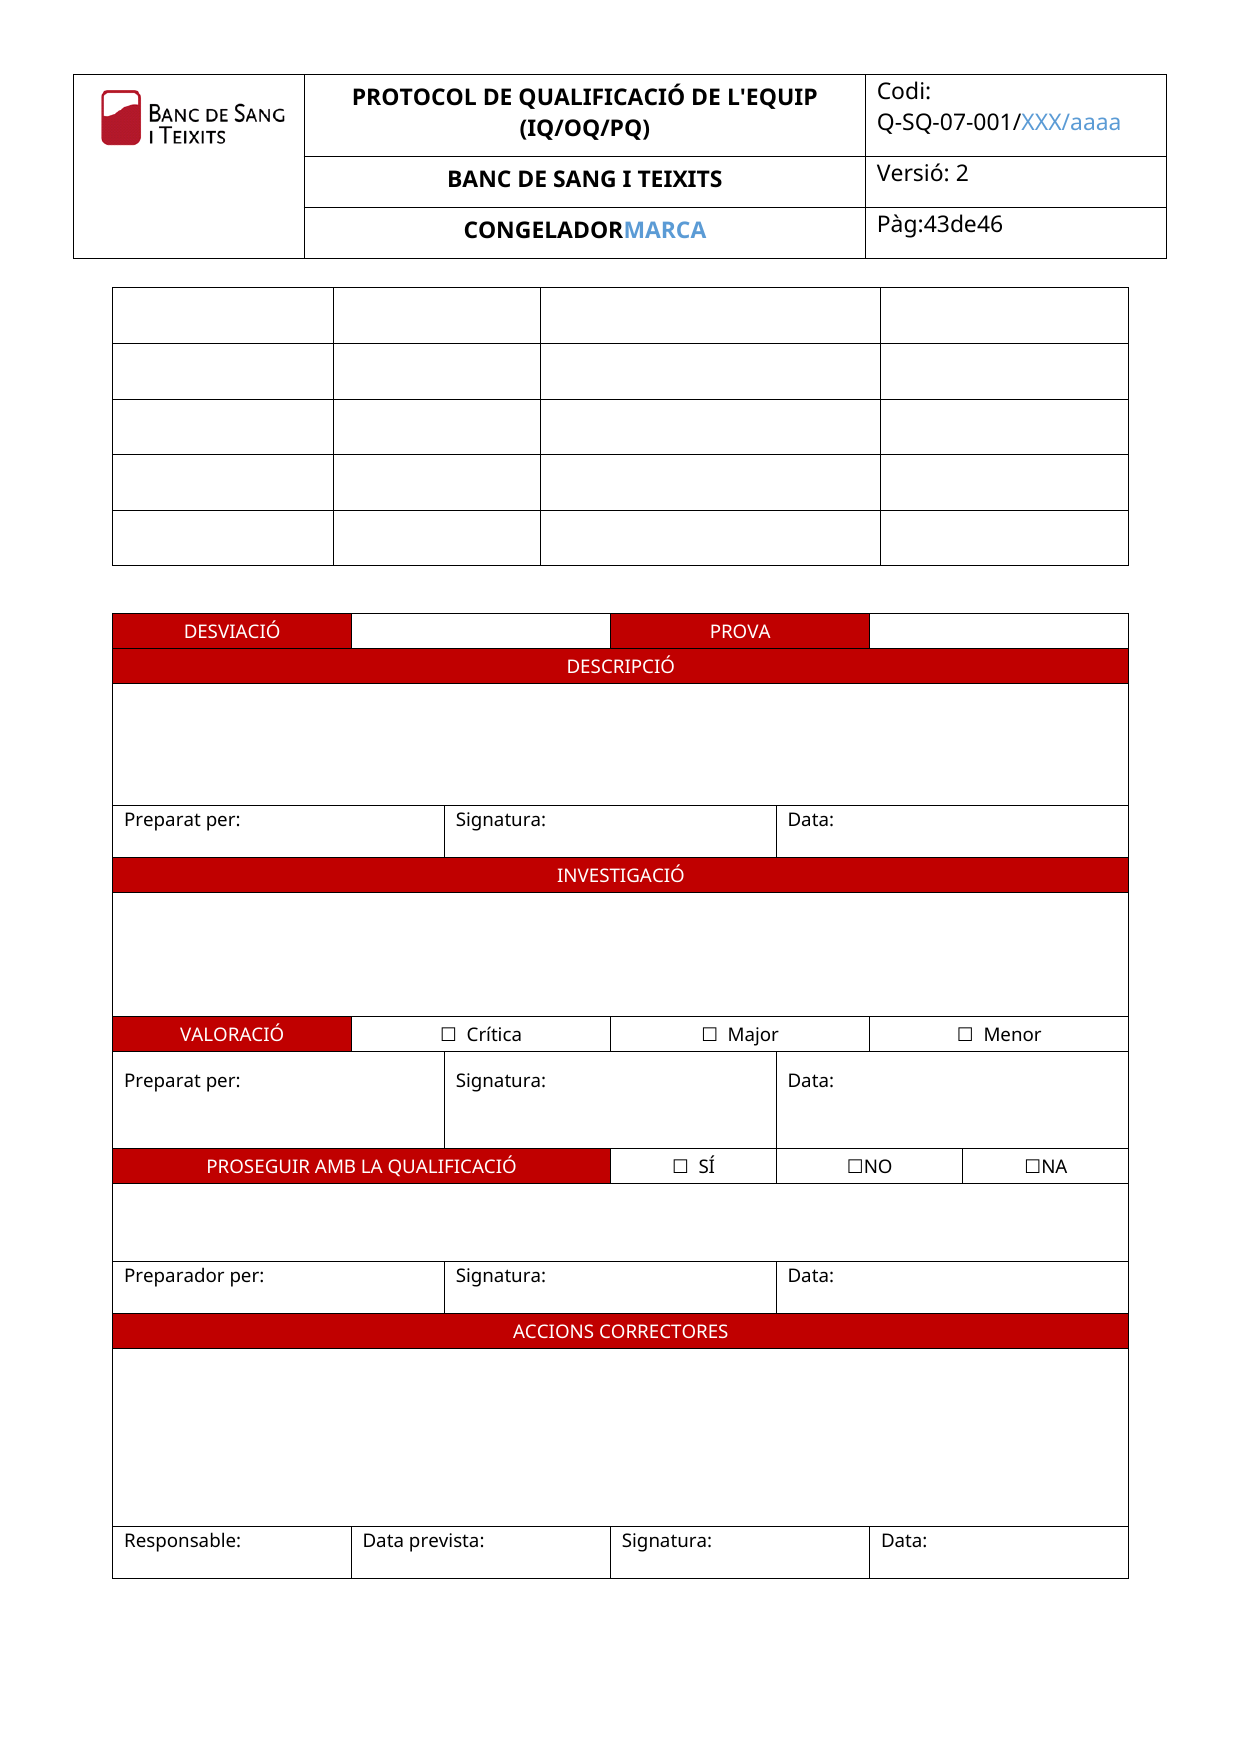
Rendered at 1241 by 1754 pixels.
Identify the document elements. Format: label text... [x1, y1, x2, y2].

table_cell DESCRIPCIÓ [113, 649, 1128, 683]
table_cell Signatura: [445, 1052, 776, 1148]
table_cell Preparador per: [113, 1262, 444, 1313]
table_header [352, 614, 610, 648]
table_cell SÍ [611, 1149, 776, 1183]
table_cell Data: [777, 1052, 1128, 1148]
table_cell Crítica [352, 1017, 610, 1051]
table_cell [113, 684, 1128, 805]
table_cell INVESTIGACIÓ [113, 858, 1128, 892]
table_cell [113, 893, 1128, 1016]
table_cell Signatura: [611, 1527, 869, 1578]
table_cell NO [777, 1149, 962, 1183]
table_cell PROSEGUIR AMB LA QUALIFICACIÓ [113, 1149, 610, 1183]
table_cell Menor [870, 1017, 1128, 1051]
table_cell Data: [777, 806, 1128, 857]
table_cell [113, 1349, 1128, 1526]
table_cell VALORACIÓ [113, 1017, 351, 1051]
table_header PROVA [611, 614, 869, 648]
table_cell Data prevista: [352, 1527, 610, 1578]
table_cell Signatura: [445, 806, 776, 857]
table_header [870, 614, 1128, 648]
table_cell Preparat per: [113, 1052, 444, 1148]
table_cell Data: [777, 1262, 1128, 1313]
picture [84, 75, 298, 159]
table_cell NA [963, 1149, 1128, 1183]
table_cell Signatura: [445, 1262, 776, 1313]
table_cell Data: [870, 1527, 1128, 1578]
table_cell Preparat per: [113, 806, 444, 857]
table_cell Responsable: [113, 1527, 351, 1578]
table_cell [113, 1184, 1128, 1261]
table_header DESVIACIÓ [113, 614, 351, 648]
table_cell ACCIONS CORRECTORES [113, 1314, 1128, 1348]
table_cell Major [611, 1017, 869, 1051]
